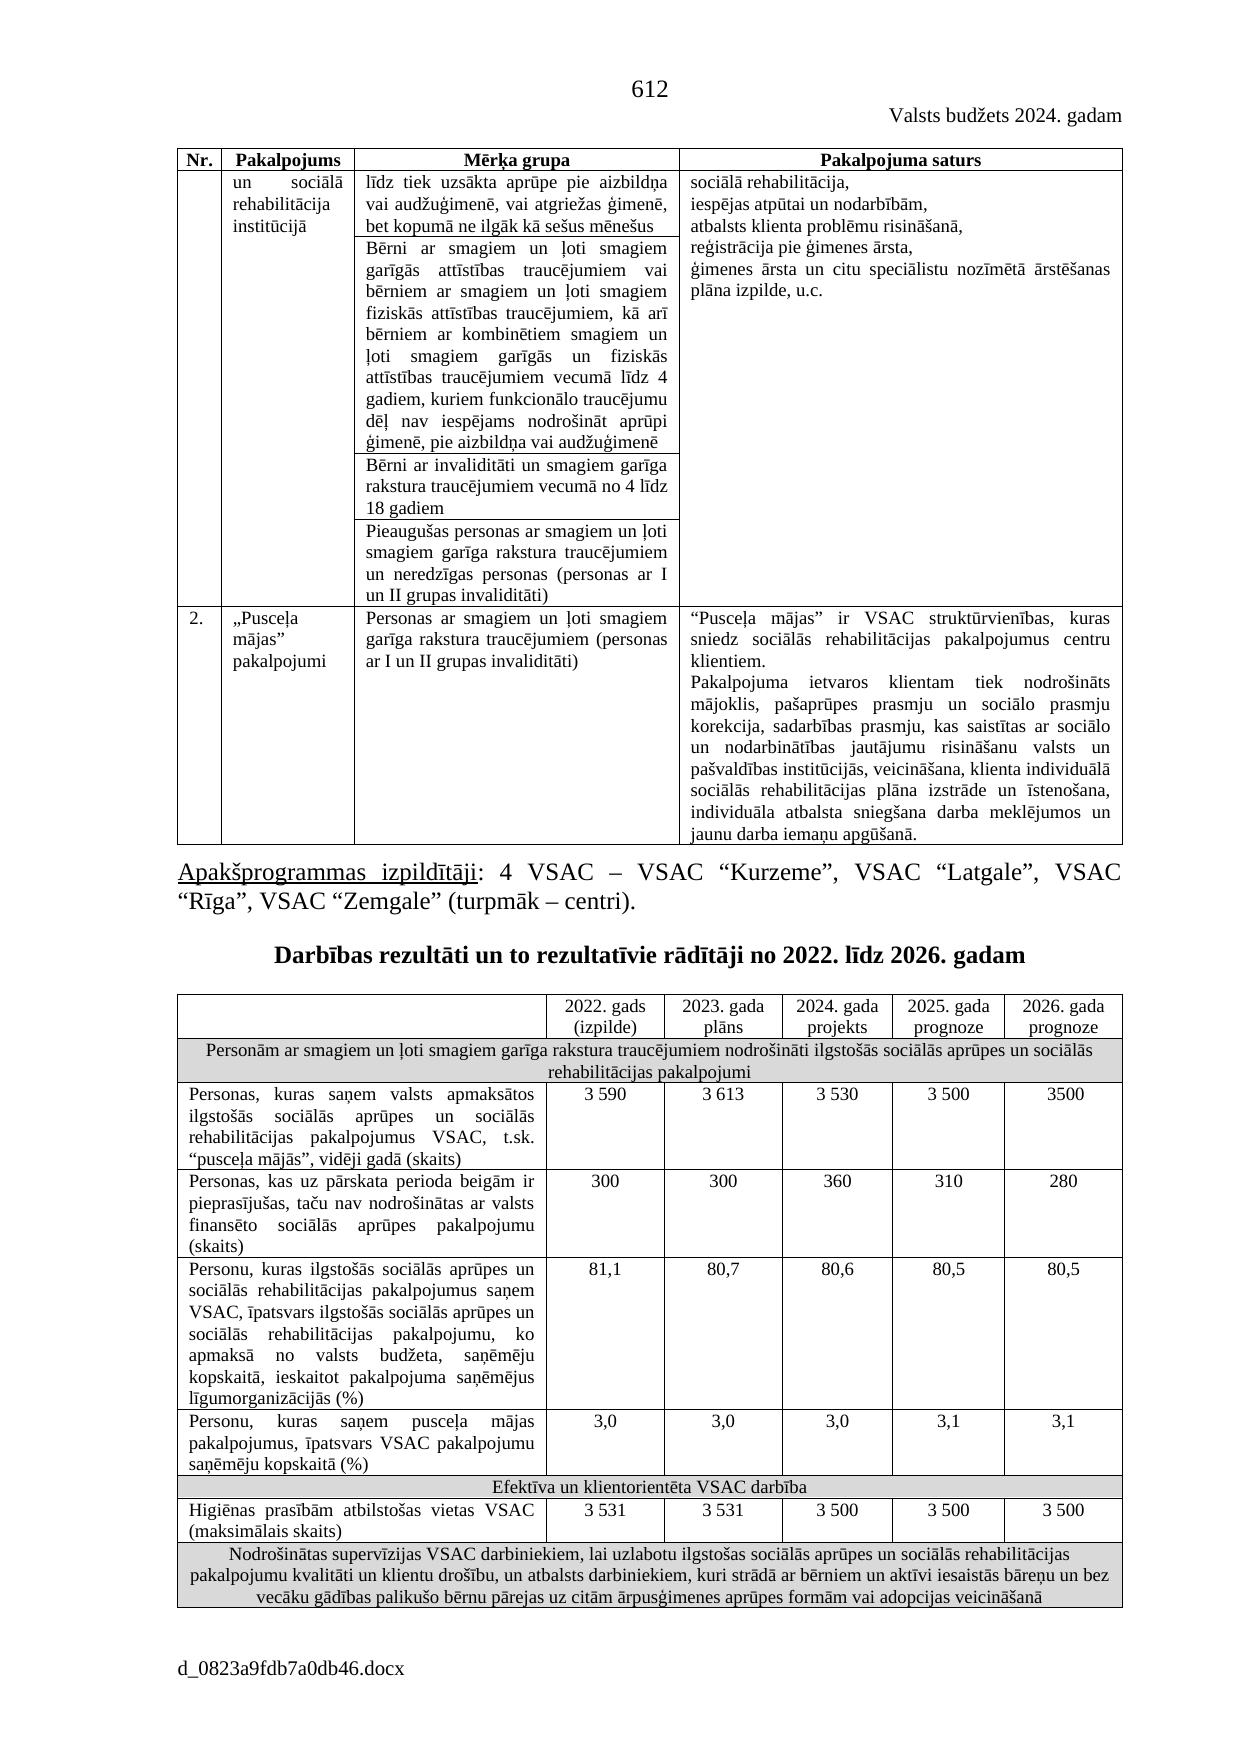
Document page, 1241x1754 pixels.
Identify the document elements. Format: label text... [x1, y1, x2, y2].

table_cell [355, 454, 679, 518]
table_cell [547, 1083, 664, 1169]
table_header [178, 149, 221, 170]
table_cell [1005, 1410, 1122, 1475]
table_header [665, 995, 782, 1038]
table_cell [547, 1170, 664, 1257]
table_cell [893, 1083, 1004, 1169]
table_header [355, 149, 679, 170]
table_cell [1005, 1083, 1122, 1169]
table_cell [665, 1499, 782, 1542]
text Apakšprogrammas izpildītāji: 4 VSAC – VSAC “Kurzeme”, VSAC “Latgale”, VSAC “Rīga”, VSAC “Zemgale” (turpmāk – centri). [177, 857, 1122, 915]
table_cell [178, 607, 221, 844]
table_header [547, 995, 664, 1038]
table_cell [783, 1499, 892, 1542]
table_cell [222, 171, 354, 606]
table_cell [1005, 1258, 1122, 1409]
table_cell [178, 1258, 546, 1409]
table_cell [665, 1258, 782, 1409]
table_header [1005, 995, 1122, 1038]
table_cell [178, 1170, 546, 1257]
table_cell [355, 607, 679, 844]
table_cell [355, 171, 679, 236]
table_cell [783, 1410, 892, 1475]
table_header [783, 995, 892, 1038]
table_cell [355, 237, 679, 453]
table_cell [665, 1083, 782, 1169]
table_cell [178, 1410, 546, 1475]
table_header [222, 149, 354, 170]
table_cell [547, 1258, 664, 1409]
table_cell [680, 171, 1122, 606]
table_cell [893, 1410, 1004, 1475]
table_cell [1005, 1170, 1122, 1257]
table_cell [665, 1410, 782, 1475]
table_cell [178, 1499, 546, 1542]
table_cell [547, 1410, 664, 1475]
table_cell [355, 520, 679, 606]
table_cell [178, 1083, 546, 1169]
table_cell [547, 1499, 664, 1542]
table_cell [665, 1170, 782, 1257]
text Darbības rezultāti un to rezultatīvie rādītāji no 2022. līdz 2026. gadam [177, 940, 1122, 969]
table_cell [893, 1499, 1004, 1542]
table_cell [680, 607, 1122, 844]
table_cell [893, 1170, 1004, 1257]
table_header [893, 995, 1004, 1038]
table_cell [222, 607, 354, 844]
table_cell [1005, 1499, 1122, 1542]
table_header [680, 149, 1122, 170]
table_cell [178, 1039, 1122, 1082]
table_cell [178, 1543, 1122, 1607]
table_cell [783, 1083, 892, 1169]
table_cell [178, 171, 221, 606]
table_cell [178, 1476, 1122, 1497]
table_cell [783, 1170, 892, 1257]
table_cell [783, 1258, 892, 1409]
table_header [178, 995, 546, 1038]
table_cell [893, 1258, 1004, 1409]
